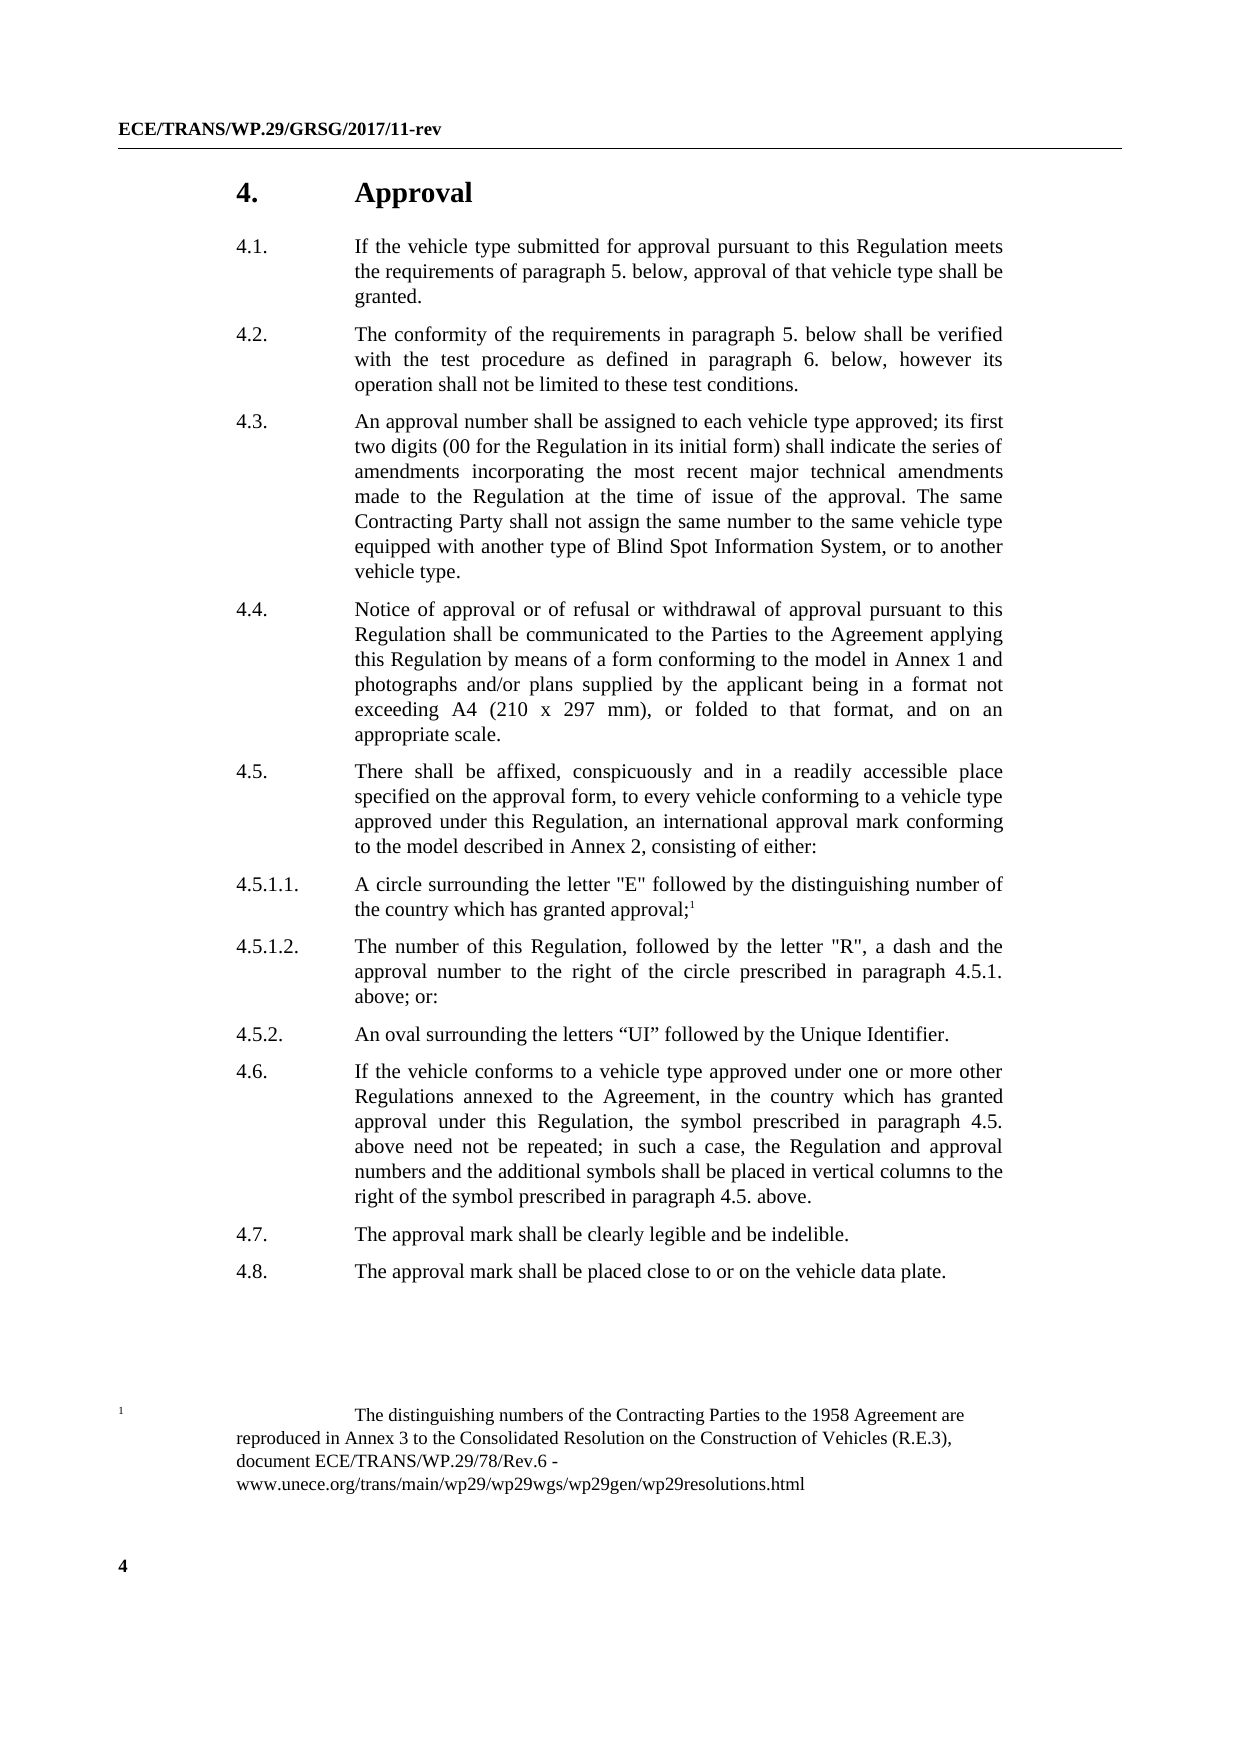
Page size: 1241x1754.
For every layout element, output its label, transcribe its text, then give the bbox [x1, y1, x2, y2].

text 4.5.1.1. A circle surrounding the letter "E" followed by the distinguishing number of the country which has granted approval; [236, 871, 1004, 921]
text 4.8. The approval mark shall be placed close to or on the vehicle data plate. [236, 1258, 1004, 1283]
text 4.5.2. An oval surrounding the letters “UI” followed by the Unique Identifier. [236, 1021, 1004, 1046]
text 4.2. The conformity of the requirements in paragraph 5. below shall be verified with the test procedure as defined in paragraph 6. below, however its operation shall not be limited to these test conditions. [236, 321, 1004, 396]
text 4.3. An approval number shall be assigned to each vehicle type approved; its first two digits (00 for the Regulation in its initial form) shall indicate the series of amendments incorporating the most recent major technical amendments made to the Regulation at the time of issue of the approval. The same Contracting Party shall not assign the same number to the same vehicle type equipped with another type of Blind Spot Information System, or to another vehicle type. [236, 408, 1004, 583]
text 4.1. If the vehicle type submitted for approval pursuant to this Regulation meets the requirements of paragraph 5. below, approval of that vehicle type shall be granted. [236, 233, 1004, 308]
text 4.5. There shall be affixed, conspicuously and in a readily accessible place specified on the approval form, to every vehicle conforming to a vehicle type approved under this Regulation, an international approval mark conforming to the model described in Annex 2, consisting of either: [236, 758, 1004, 858]
text 4.6. If the vehicle conforms to a vehicle type approved under one or more other Regulations annexed to the Agreement, in the country which has granted approval under this Regulation, the symbol prescribed in paragraph 4.5. above need not be repeated; in such a case, the Regulation and approval numbers and the additional symbols shall be placed in vertical columns to the right of the symbol prescribed in paragraph 4.5. above. [236, 1058, 1004, 1208]
text 4.4. Notice of approval or of refusal or withdrawal of approval pursuant to this Regulation shall be communicated to the Parties to the Agreement applying this Regulation by means of a form conforming to the model in Annex 1 and photographs and/or plans supplied by the applicant being in a format not exceeding A4 (210 x 297 mm), or folded to that format, and on an appropriate scale. [236, 596, 1004, 746]
text 4. Approval [236, 177, 1004, 208]
text 4.7. The approval mark shall be clearly legible and be indelible. [236, 1221, 1004, 1246]
text 4.5.1.2. The number of this Regulation, followed by the letter "R", a dash and the approval number to the right of the circle prescribed in paragraph 4.5.1. above; or: [236, 933, 1004, 1008]
